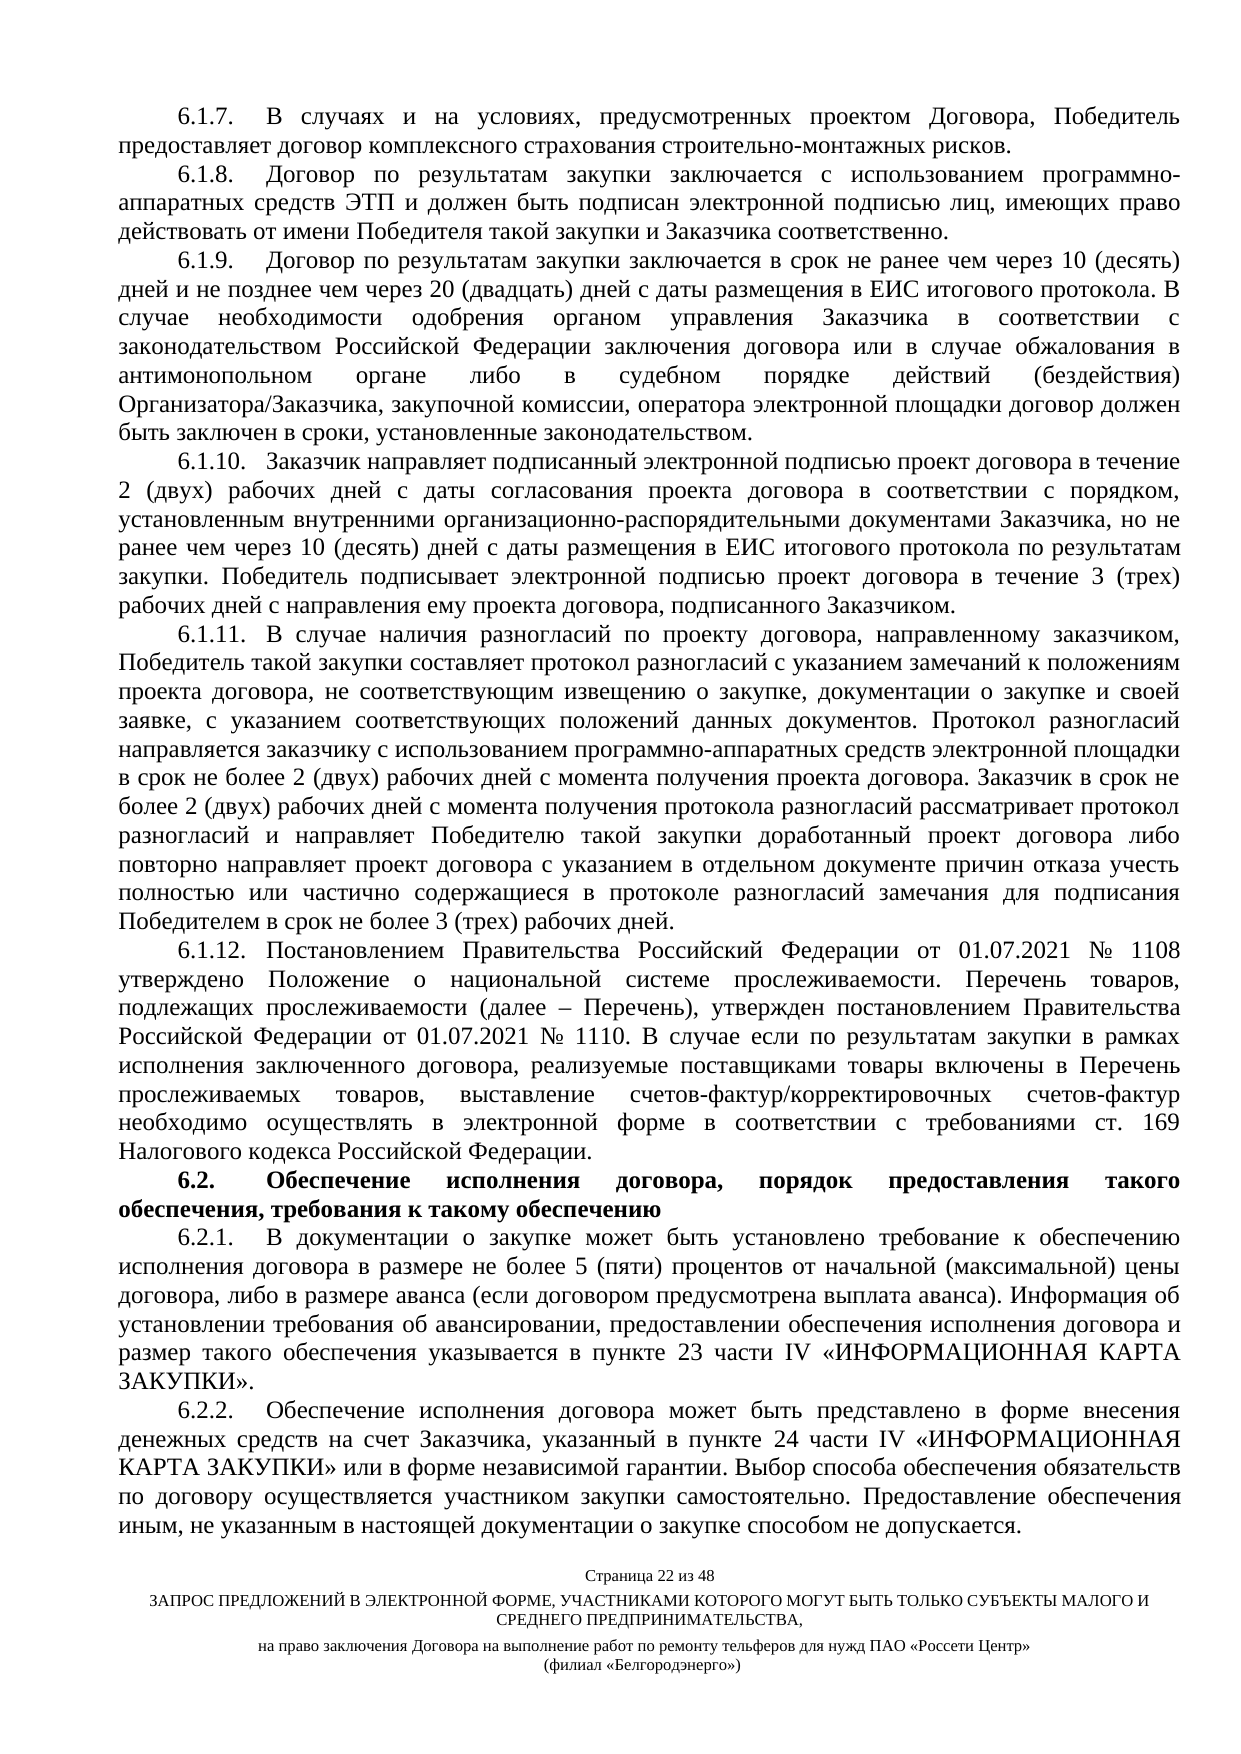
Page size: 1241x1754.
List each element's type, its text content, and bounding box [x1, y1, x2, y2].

subtitle В случае наличия разногласий по проекту договора, направленному заказчиком, Победитель такой закупки составляет протокол разногласий с указанием замечаний к положениям проекта договора, не соответствующим извещению о закупке, документации о закупке и своей заявке, с указанием соответствующих положений данных документов. Протокол разногласий направляется заказчику с использованием программно-аппаратных средств электронной площадки в срок не более 2 (двух) рабочих дней с момента получения проекта договора. Заказчик в срок не более 2 (двух) рабочих дней с момента получения протокола разногласий рассматривает протокол разногласий и направляет Победителю такой закупки доработанный проект договора либо повторно направляет проект договора с указанием в отдельном документе причин отказа учесть полностью или частично содержащиеся в протоколе разногласий замечания для подписания Победителем в срок не более 3 (трех) рабочих дней. [118, 619, 1181, 935]
subtitle Постановлением Правительства Российский Федерации от 01.07.2021 № 1108 утверждено Положение о национальной системе прослеживаемости. Перечень товаров, подлежащих прослеживаемости (далее – Перечень), утвержден постановлением Правительства Российской Федерации от 01.07.2021 № 1110. В случае если по результатам закупки в рамках исполнения заключенного договора, реализуемые поставщиками товары включены в Перечень прослеживаемых товаров, выставление счетов-фактур/корректировочных счетов-фактур необходимо осуществлять в электронной форме в соответствии с требованиями ст. 169 Налогового кодекса Российской Федерации. [118, 935, 1181, 1165]
subtitle Договор по результатам закупки заключается с использованием программно-аппаратных средств ЭТП и должен быть подписан электронной подписью лиц, имеющих право действовать от имени Победителя такой закупки и Заказчика соответственно. [118, 159, 1181, 245]
subtitle Договор по результатам закупки заключается в срок не ранее чем через 10 (десять) дней и не позднее чем через 20 (двадцать) дней с даты размещения в ЕИС итогового протокола. В случае необходимости одобрения органом управления Заказчика в соответствии с законодательством Российской Федерации заключения договора или в случае обжалования в антимонопольном органе либо в судебном порядке действий (бездействия) Организатора/Заказчика, закупочной комиссии, оператора электронной площадки договор должен быть заключен в сроки, установленные законодательством. [118, 245, 1181, 446]
subtitle Обеспечение исполнения договора может быть представлено в форме внесения денежных средств на счет Заказчика, указанный в пункте 24 части IV «ИНФОРМАЦИОННАЯ КАРТА ЗАКУПКИ» или в форме независимой гарантии. Выбор способа обеспечения обязательств по договору осуществляется участником закупки самостоятельно. Предоставление обеспечения иным, не указанным в настоящей документации о закупке способом не допускается. [118, 1395, 1181, 1539]
subtitle Заказчик направляет подписанный электронной подписью проект договора в течение 2 (двух) рабочих дней с даты согласования проекта договора в соответствии с порядком, установленным внутренними организационно-распорядительными документами Заказчика, но не ранее чем через 10 (десять) дней с даты размещения в ЕИС итогового протокола по результатам закупки. Победитель подписывает электронной подписью проект договора в течение 3 (трех) рабочих дней с направления ему проекта договора, подписанного Заказчиком. [118, 446, 1181, 619]
subtitle В документации о закупке может быть установлено требование к обеспечению исполнения договора в размере не более 5 (пяти) процентов от начальной (максимальной) цены договора, либо в размере аванса (если договором предусмотрена выплата аванса). Информация об установлении требования об авансировании, предоставлении обеспечения исполнения договора и размер такого обеспечения указывается в пункте 23 части IV «ИНФОРМАЦИОННАЯ КАРТА ЗАКУПКИ». [118, 1222, 1181, 1395]
subtitle В случаях и на условиях, предусмотренных проектом Договора, Победитель предоставляет договор комплексного страхования строительно-монтажных рисков. [118, 101, 1181, 159]
subtitle Обеспечение исполнения договора, порядок предоставления такого обеспечения, требования к такому обеспечению [118, 1165, 1181, 1222]
